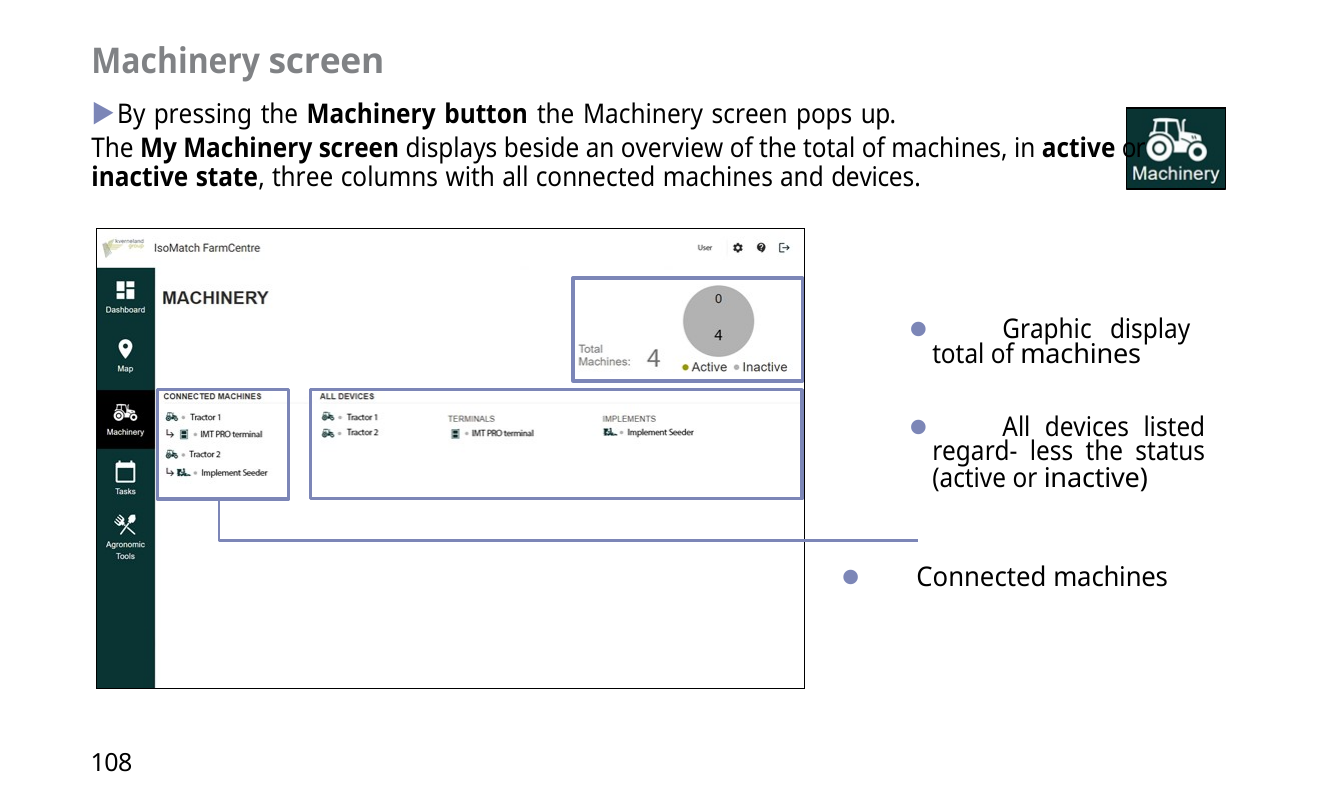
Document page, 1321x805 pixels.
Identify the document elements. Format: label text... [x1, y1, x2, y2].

list Connected machines [27, 557, 1168, 594]
list Graphic display total of machines [909, 317, 1190, 371]
picture [312, 391, 800, 497]
list All devices listed regard- less the status (active or inactive) [909, 415, 1205, 496]
picture [97, 229, 804, 557]
picture [575, 280, 801, 379]
picture [97, 594, 804, 688]
text inactive state, three columns with all connected machines and devices. [91, 163, 1258, 192]
list By pressing the Machinery button the Machinery screen pops up. [91, 95, 1258, 132]
picture [159, 391, 287, 497]
subtitle Machinery screen [91, 35, 1258, 83]
text The My Machinery screen displays beside an overview of the total of machines, in active or [91, 134, 1258, 163]
